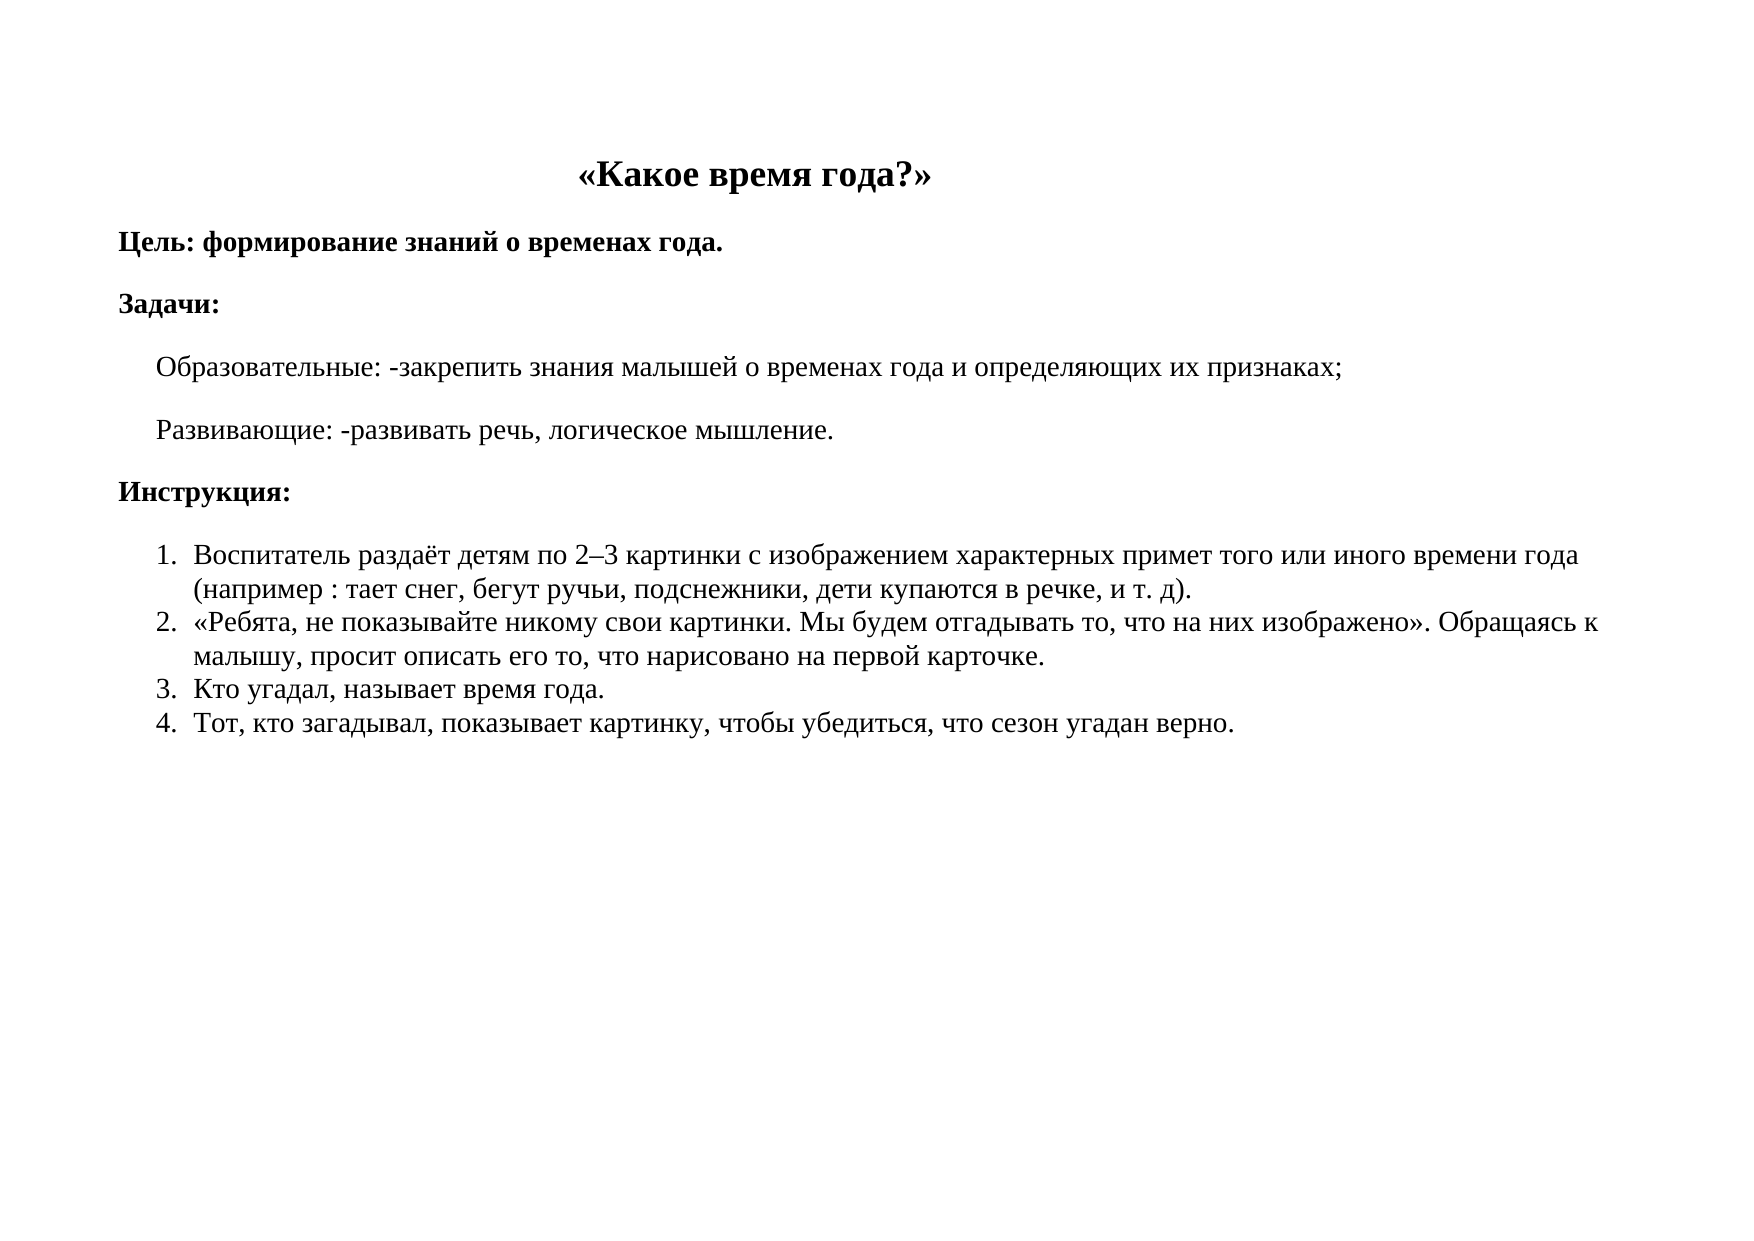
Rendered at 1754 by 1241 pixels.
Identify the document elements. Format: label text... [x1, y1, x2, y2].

list Воспитатель раздаёт детям по 2–3 картинки с изображением характерных примет того или иного времени года (например : тает снег, бегут ручьи, подснежники, дети купаются в речке, и т. д). [156, 537, 1636, 604]
text «Какое время года?» [118, 151, 1636, 194]
text Развивающие: -развивать речь, логическое мышление. [156, 412, 1636, 445]
text Цель: формирование знаний о временах года. [118, 224, 1636, 257]
text Задачи: [118, 286, 1636, 320]
list Кто угадал, называет время года. [156, 671, 1636, 705]
text Инструкция: [118, 474, 1636, 508]
list Тот, кто загадывал, показывает картинку, чтобы убедиться, что сезон угадан верно. [156, 705, 1636, 738]
text Образовательные: -закрепить знания малышей о временах года и определяющих их признаках; [156, 349, 1636, 383]
list «Ребята, не показывайте никому свои картинки. Мы будем отгадывать то, что на них изображено». Обращаясь к малышу, просит описать его то, что нарисовано на первой карточке. [156, 604, 1636, 671]
